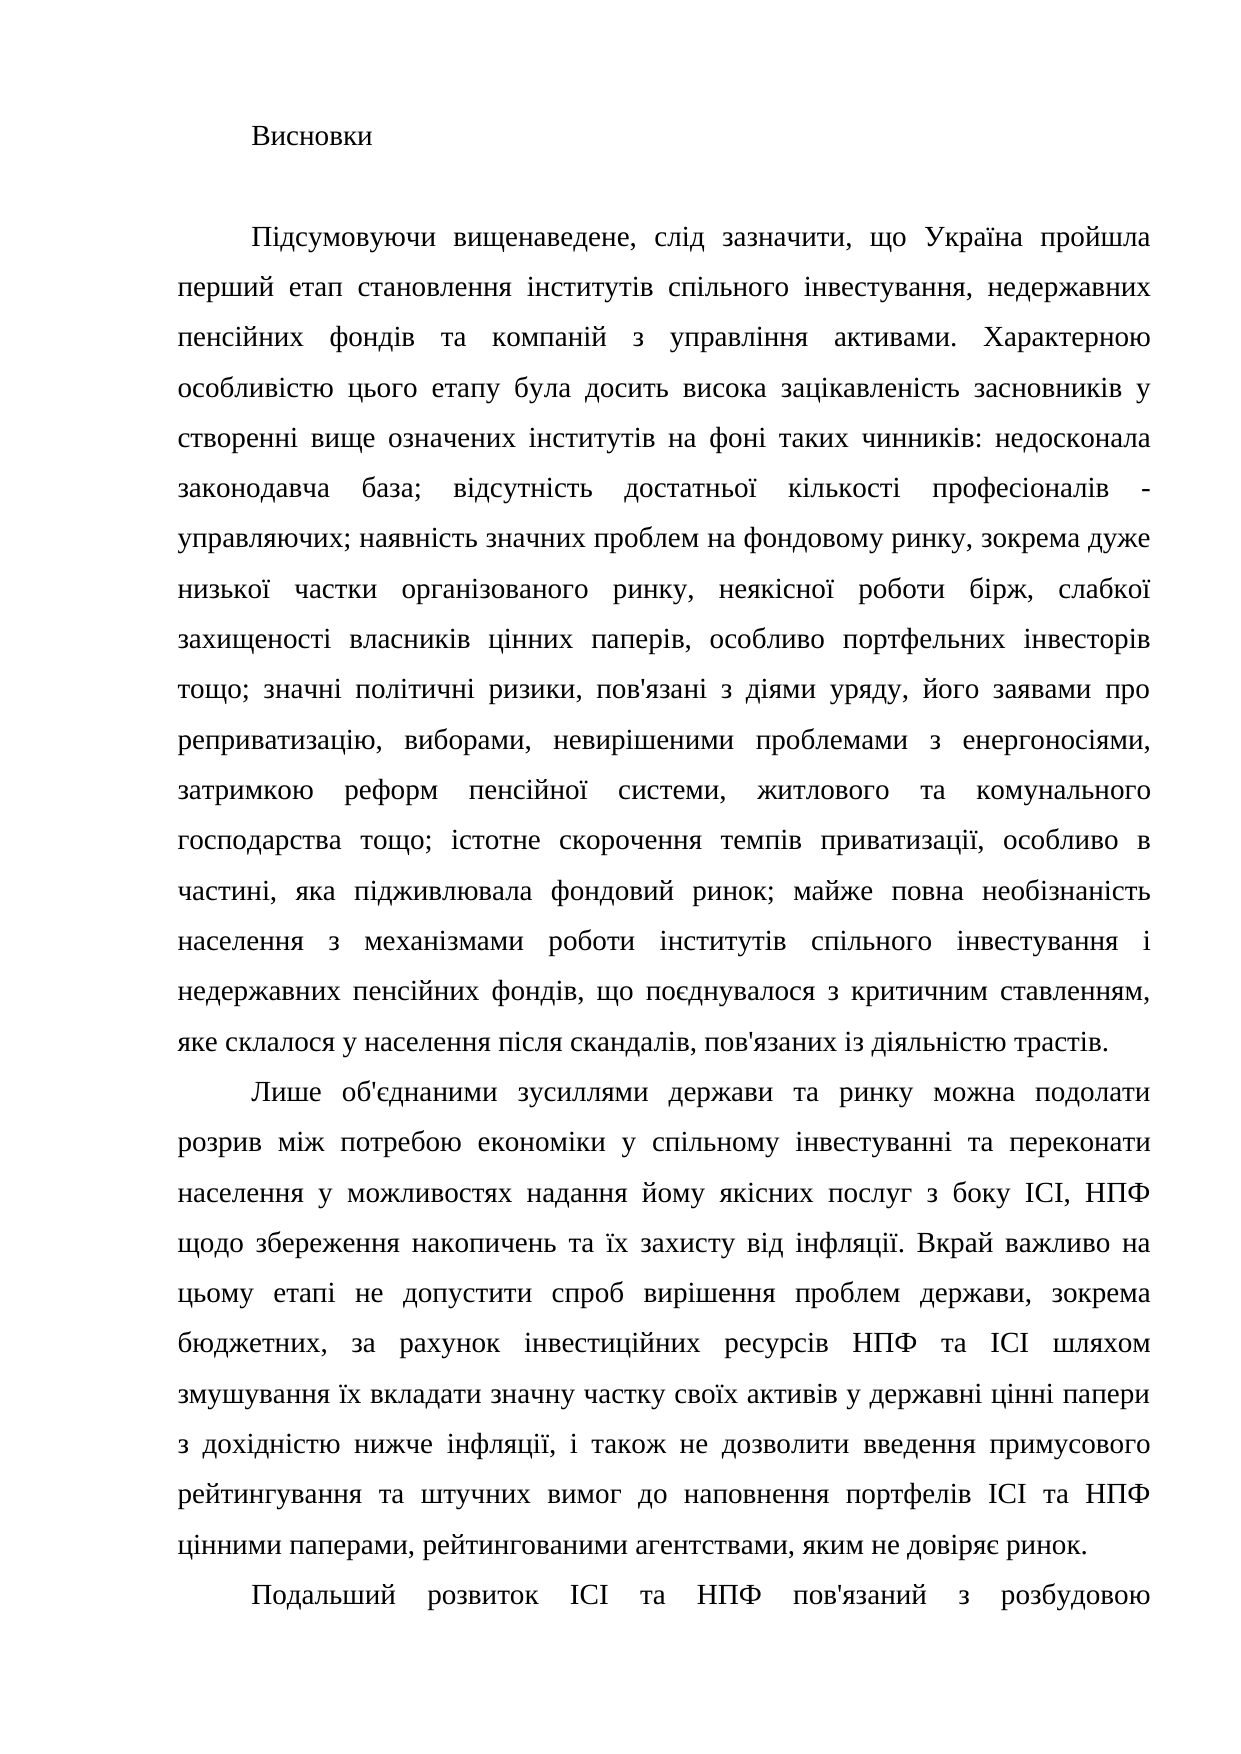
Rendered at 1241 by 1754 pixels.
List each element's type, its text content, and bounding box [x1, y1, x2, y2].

text Підсумовуючи вищенаведене, слід зазначити, що Україна пройшла перший етап становлення інститутів спільного інвестування, недержавних пенсійних фондів та компаній з управління активами. Характерною особливістю цього етапу була досить висока зацікавленість засновників у створенні вище означених інститутів на фоні таких чинників: недосконала законодавча база; відсутність достатньої кількості професіоналів - управляючих; наявність значних проблем на фондовому ринку, зокрема дуже низької частки організованого ринку, неякісної роботи бірж, слабкої захищеності власників цінних паперів, особливо портфельних інвесторів тощо; значні політичні ризики, пов'язані з діями уряду, його заявами про реприватизацію, виборами, невирішеними проблемами з енергоносіями, затримкою реформ пенсійної системи, житлового та комунального господарства тощо; істотне скорочення темпів приватизації, особливо в частині, яка підживлювала фондовий ринок; майже повна необізнаність населення з механізмами роботи інститутів спільного інвестування і недержавних пенсійних фондів, що поєднувалося з критичним ставленням, яке склалося у населення після скандалів, пов'язаних із діяльністю трастів. [177, 219, 1152, 1057]
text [177, 1577, 1152, 1611]
text Висновки [177, 118, 1152, 152]
text Лише об'єднаними зусиллями держави та ринку можна подолати розрив між потребою економіки у спільному інвестуванні та переконати населення у можливостях надання йому якісних послуг з боку ІСІ, НПФ щодо збереження накопичень та їх захисту від інфляції. Вкрай важливо на цьому етапі не допустити спроб вирішення проблем держави, зокрема бюджетних, за рахунок інвестиційних ресурсів НПФ та ІСІ шляхом змушування їх вкладати значну частку своїх активів у державні цінні папери з дохідністю нижче інфляції, і також не дозволити введення примусового рейтингування та штучних вимог до наповнення портфелів ІСІ та НПФ цінними паперами, рейтингованими агентствами, яким не довіряє ринок. [177, 1074, 1152, 1560]
